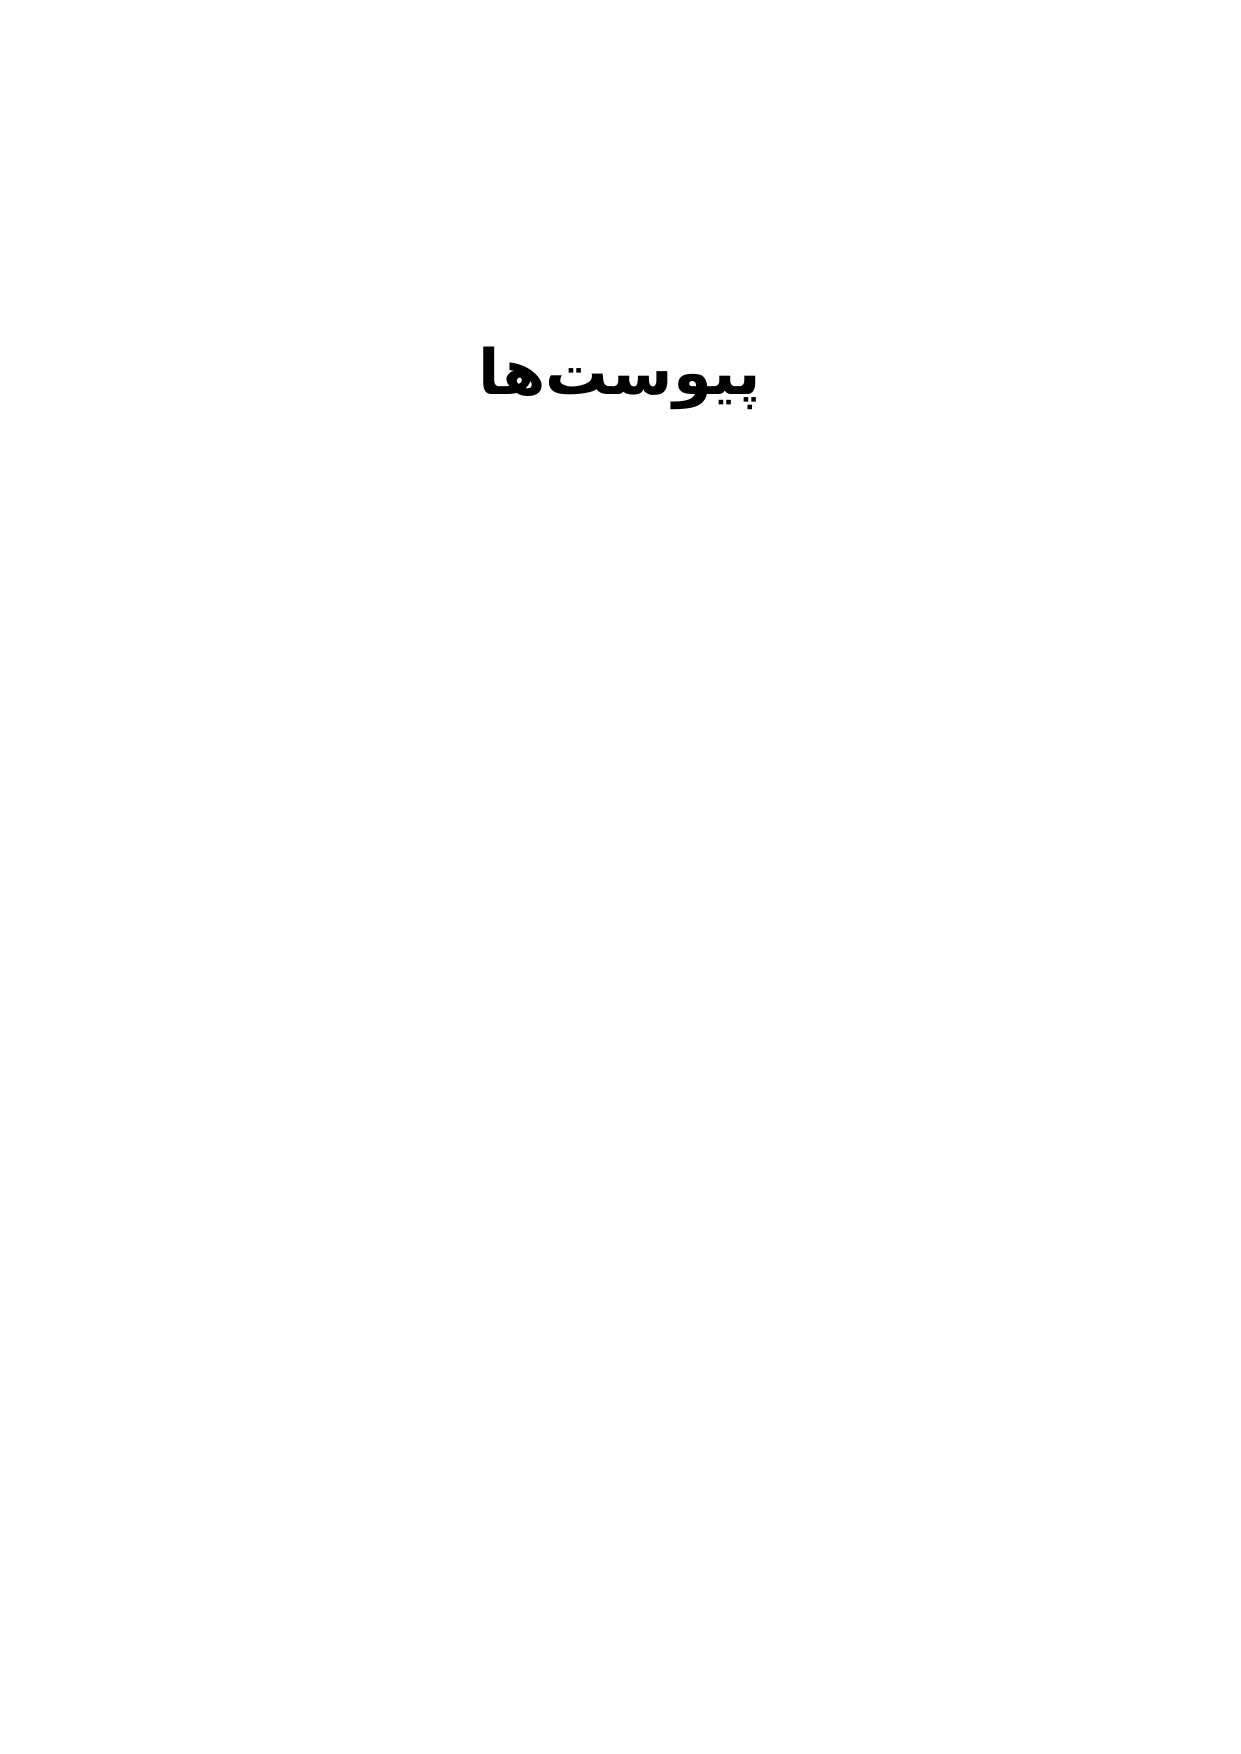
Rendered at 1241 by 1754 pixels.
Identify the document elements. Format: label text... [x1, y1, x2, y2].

list پيوست‌ها [150, 336, 1090, 409]
